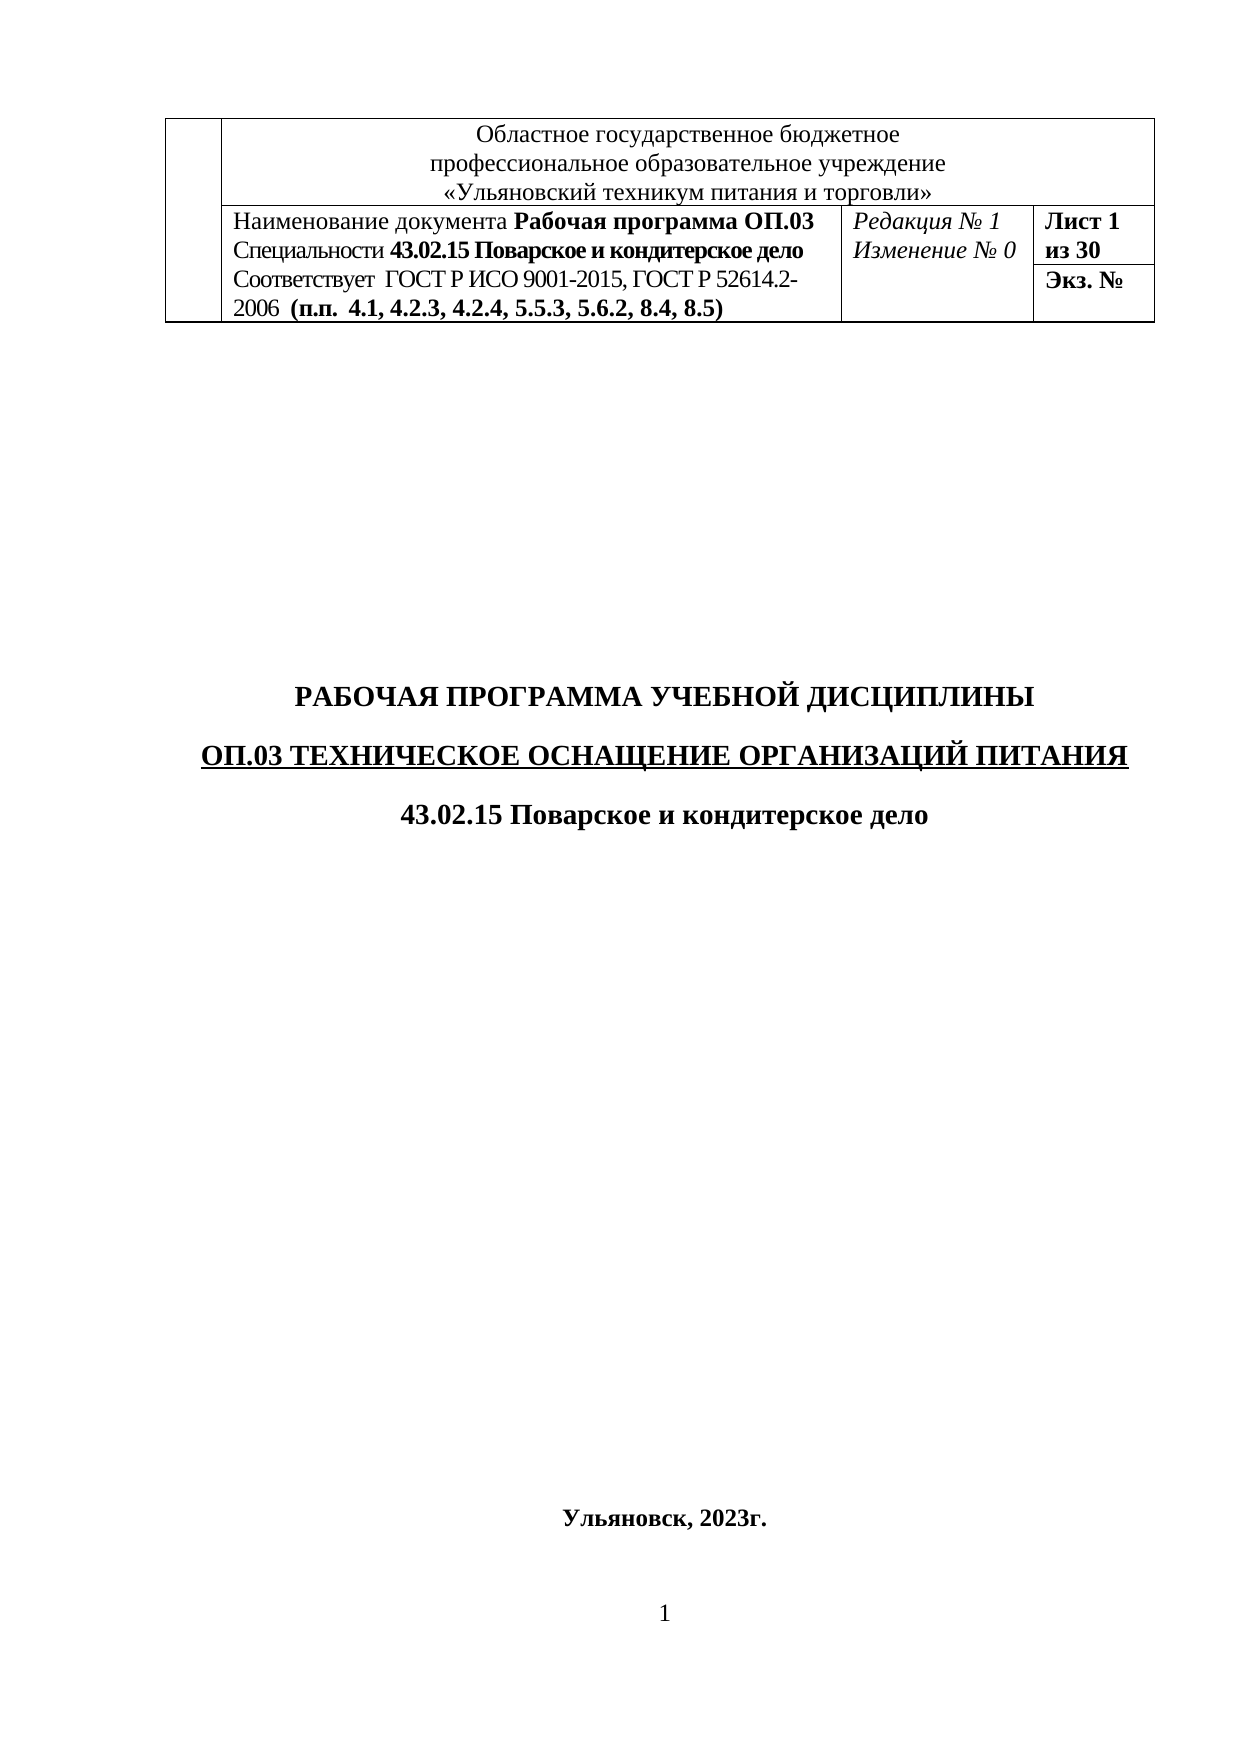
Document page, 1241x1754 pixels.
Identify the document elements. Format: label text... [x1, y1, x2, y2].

text 43.02.15 Поварское и кондитерское дело [177, 797, 1152, 831]
text Ульяновск, 2023г. [177, 1503, 1152, 1532]
table_header [166, 119, 221, 321]
table_header Областное государственное бюджетное профессиональное образовательное учреждение «Ульяновский техникум питания и торговли» [222, 119, 1154, 205]
text РАБОЧАЯ ПРОГРАММА УЧЕБНОЙ ДИСЦИПЛИНЫ [177, 679, 1152, 712]
table_cell Наименование документа Рабочая программа ОП.03 Специальности 43.02.15 Поварское и кондитерское дело Соответствует ГОСТ Р ИСО 9001-2015, ГОСТ Р 52614.2-2006 (п.п. 4.1, 4.2.3, 4.2.4, 5.5.3, 5.6.2, 8.4, 8.5) [222, 206, 841, 321]
table_cell Лист 1 из 30 [1034, 206, 1154, 264]
table_cell Экз. № [1034, 265, 1154, 321]
text ОП.03 ТЕХНИЧЕСКОЕ ОСНАЩЕНИЕ ОРГАНИЗАЦИЙ ПИТАНИЯ [177, 738, 1152, 772]
table_cell Редакция № 1 Изменение № 0 [842, 206, 1033, 321]
